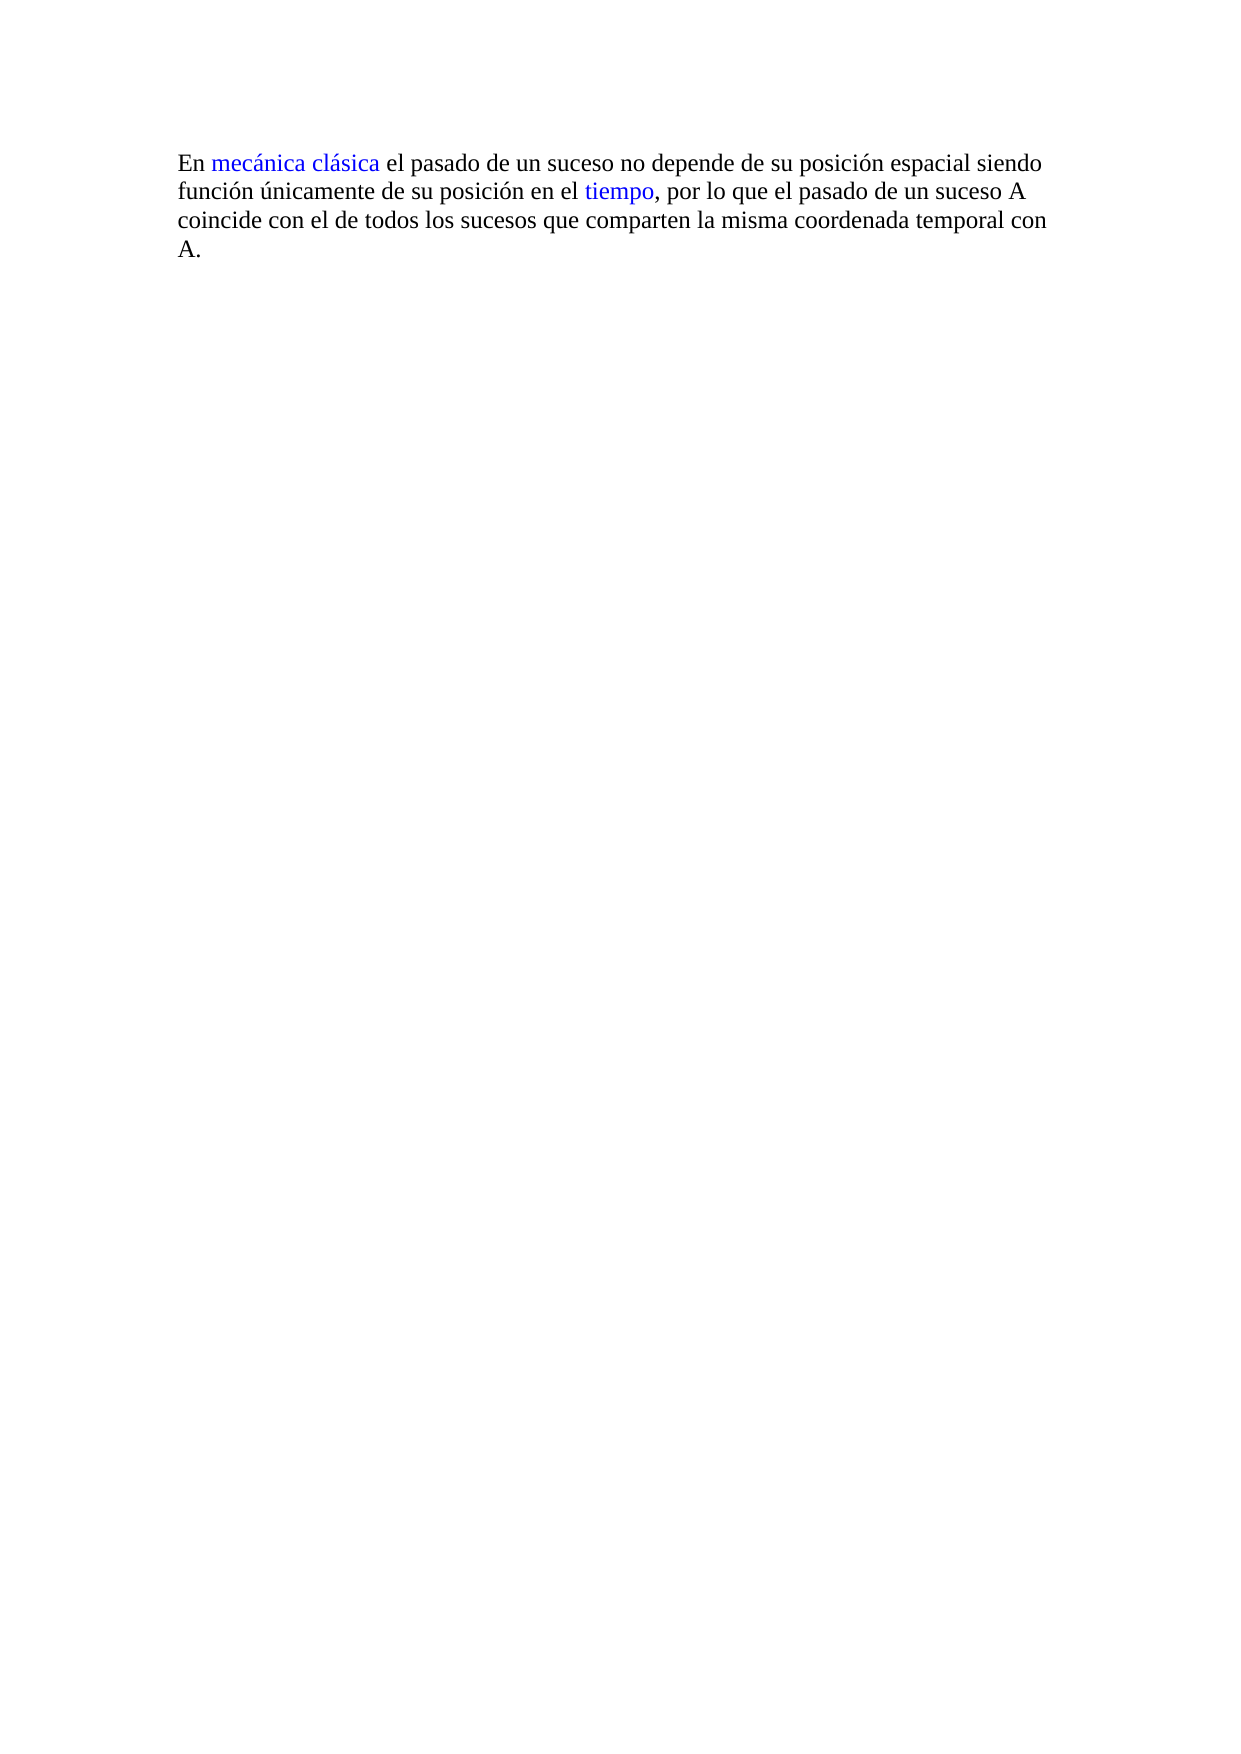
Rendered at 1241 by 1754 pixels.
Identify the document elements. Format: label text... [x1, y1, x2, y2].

text En mecánica clásica el pasado de un suceso no depende de su posición espacial siendo función únicamente de su posición en el tiempo, por lo que el pasado de un suceso A coincide con el de todos los sucesos que comparten la misma coordenada temporal con A. [177, 148, 1063, 263]
